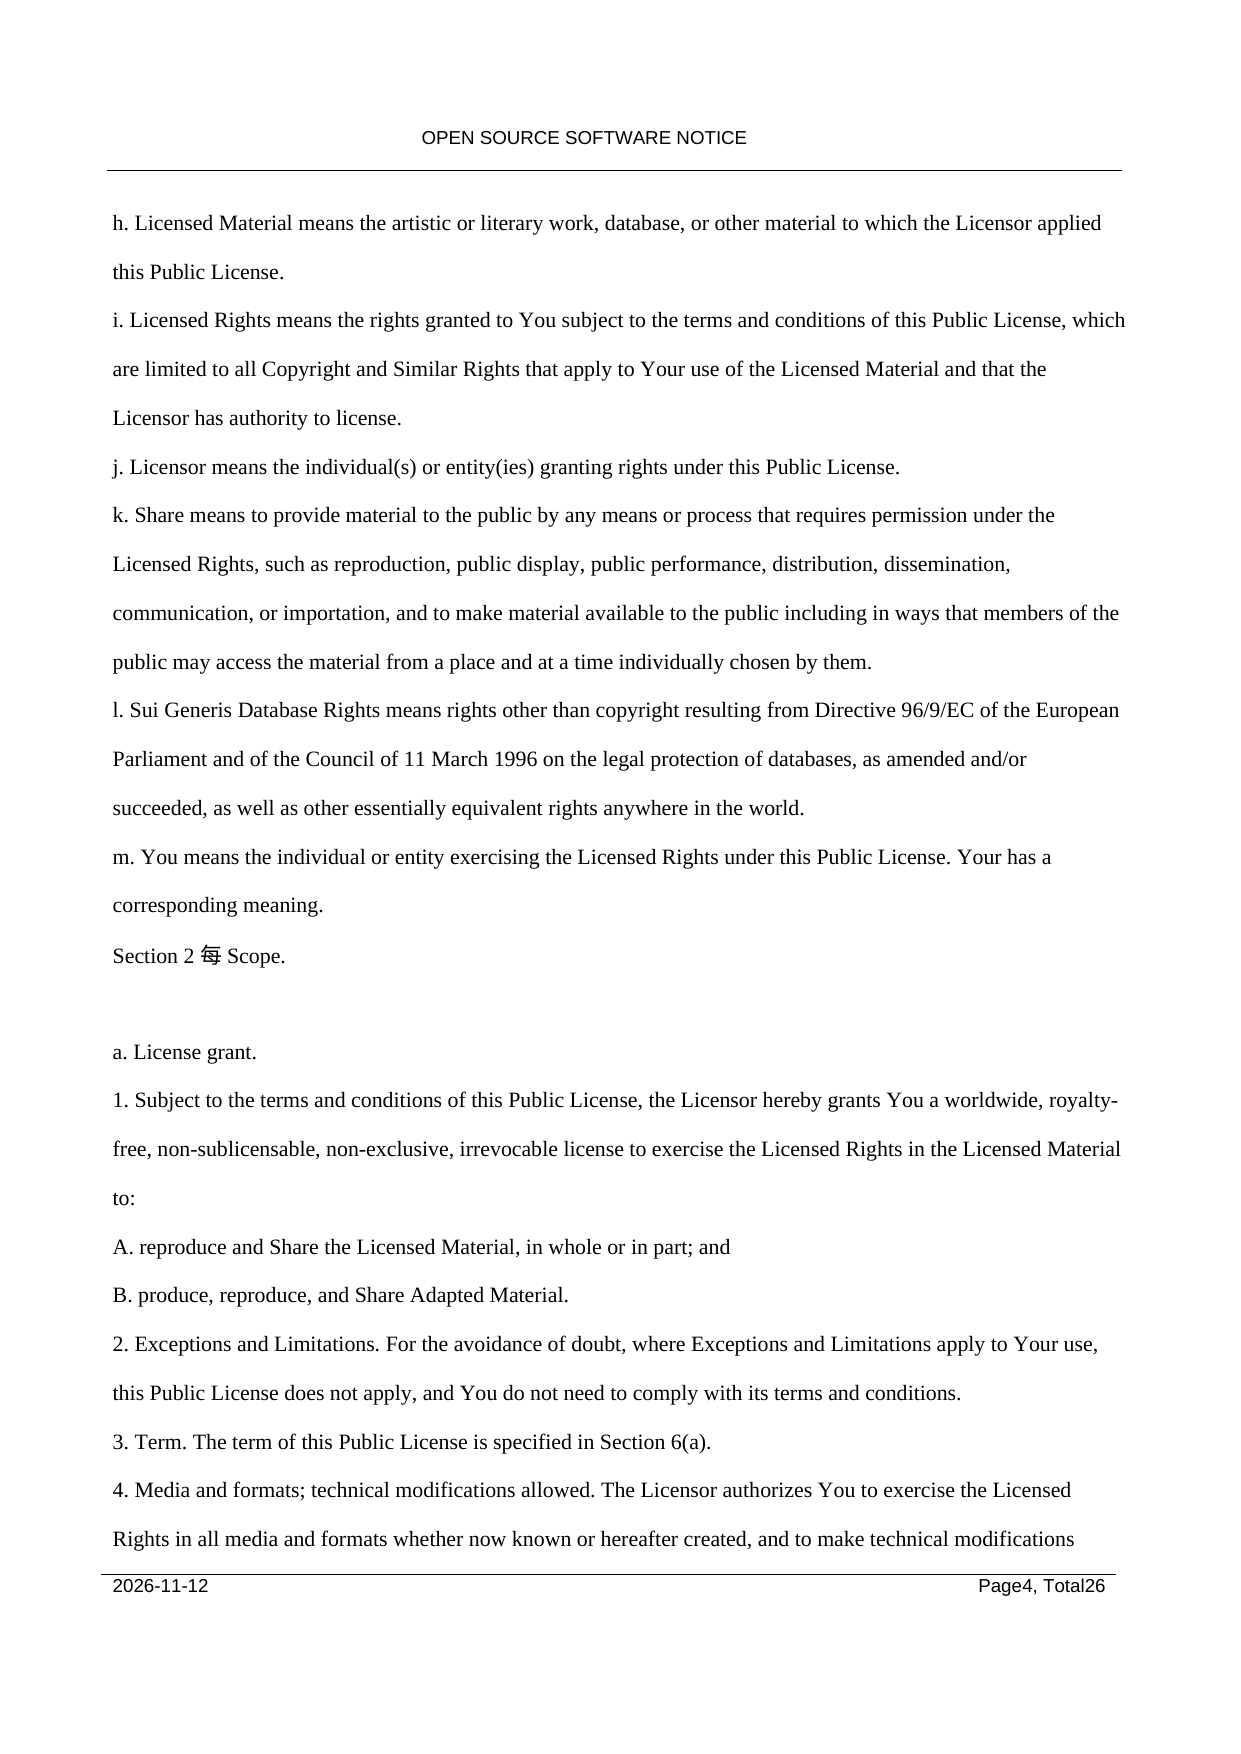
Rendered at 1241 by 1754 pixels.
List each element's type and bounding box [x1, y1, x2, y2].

text [112, 206, 1128, 1555]
